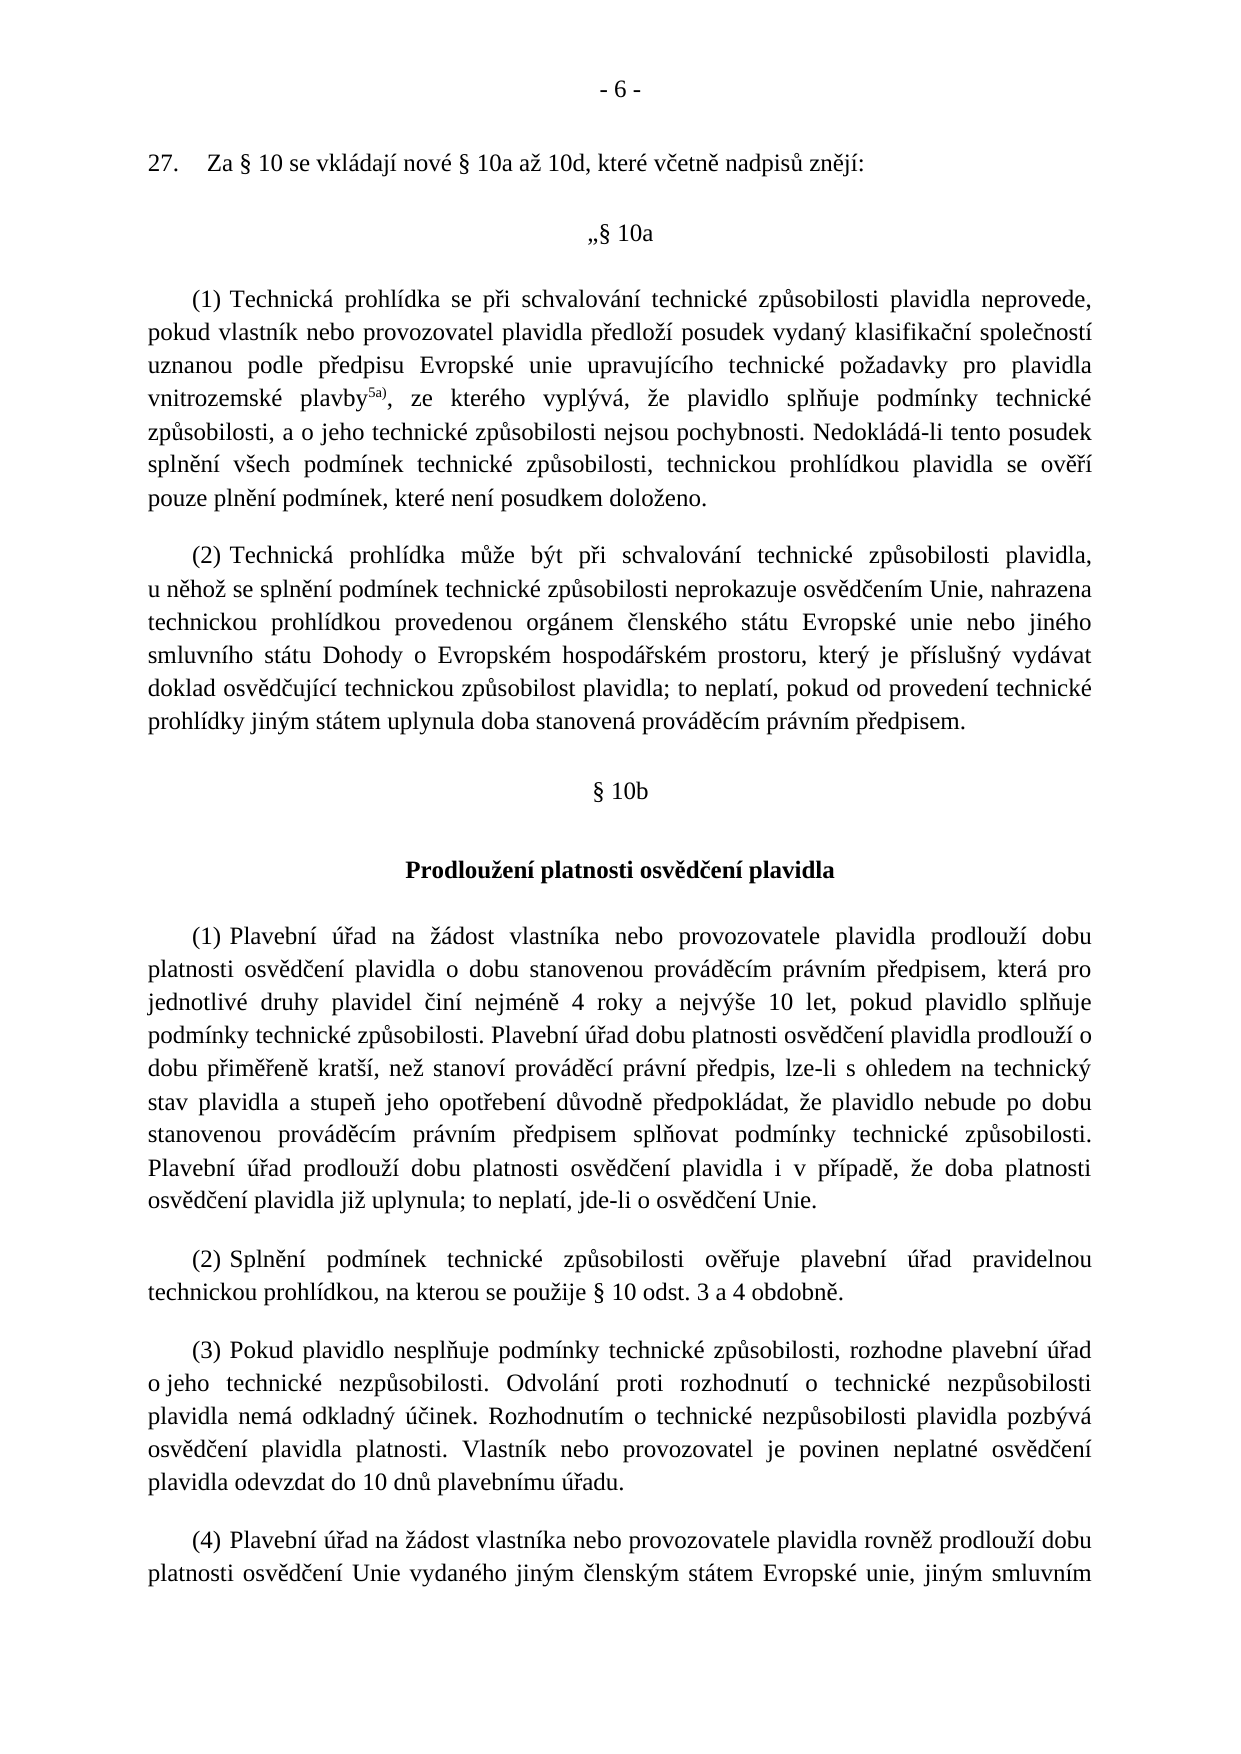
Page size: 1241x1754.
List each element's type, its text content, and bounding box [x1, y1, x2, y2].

list Plavební úřad na žádost vlastníka nebo provozovatele plavidla prodlouží dobu platnosti osvědčení plavidla o dobu stanovenou prováděcím právním předpisem, která pro jednotlivé druhy plavidel činí nejméně 4 roky a nejvýše 10 let, pokud plavidlo splňuje podmínky technické způsobilosti. Plavební úřad dobu platnosti osvědčení plavidla prodlouží o dobu přiměřeně kratší, než stanoví prováděcí právní předpis, lze-li s ohledem na technický stav plavidla a stupeň jeho opotřebení důvodně předpokládat, že plavidlo nebude po dobu stanovenou prováděcím právním předpisem splňovat podmínky technické způsobilosti. Plavební úřad prodlouží dobu platnosti osvědčení plavidla i v případě, že doba platnosti osvědčení plavidla již uplynula; to neplatí, jde-li o osvědčení Unie. [148, 921, 1093, 1214]
text „§ 10a [148, 218, 1093, 247]
list Technická prohlídka se při schvalování technické způsobilosti plavidla neprovede, pokud vlastník nebo provozovatel plavidla předloží posudek vydaný klasifikační společností uznanou podle předpisu Evropské unie upravujícího technické požadavky pro plavidla vnitrozemské plavby5a), ze kterého vyplývá, že plavidlo splňuje podmínky technické způsobilosti, a o jeho technické způsobilosti nejsou pochybnosti. Nedokládá-li tento posudek splnění všech podmínek technické způsobilosti, technickou prohlídkou plavidla se ověří pouze plnění podmínek, které není posudkem doloženo. [148, 284, 1093, 511]
text Za § 10 se vkládají nové § 10a až 10d, které včetně nadpisů znějí: [148, 148, 1093, 176]
list Pokud plavidlo nesplňuje podmínky technické způsobilosti, rozhodne plavební úřad o jeho technické nezpůsobilosti. Odvolání proti rozhodnutí o technické nezpůsobilosti plavidla nemá odkladný účinek. Rozhodnutím o technické nezpůsobilosti plavidla pozbývá osvědčení plavidla platnosti. Vlastník nebo provozovatel je povinen neplatné osvědčení plavidla odevzdat do 10 dnů plavebnímu úřadu. [148, 1335, 1093, 1496]
text Prodloužení platnosti osvědčení plavidla [148, 855, 1093, 884]
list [148, 1525, 1093, 1587]
list Splnění podmínek technické způsobilosti ověřuje plavební úřad pravidelnou technickou prohlídkou, na kterou se použije § 10 odst. 3 a 4 obdobně. [148, 1244, 1093, 1305]
text § 10b [148, 776, 1093, 805]
list Technická prohlídka může být při schvalování technické způsobilosti plavidla, u něhož se splnění podmínek technické způsobilosti neprokazuje osvědčením Unie, nahrazena technickou prohlídkou provedenou orgánem členského státu Evropské unie nebo jiného smluvního státu Dohody o Evropském hospodářském prostoru, který je příslušný vydávat doklad osvědčující technickou způsobilost plavidla; to neplatí, pokud od provedení technické prohlídky jiným státem uplynula doba stanovená prováděcím právním předpisem. [148, 541, 1093, 734]
